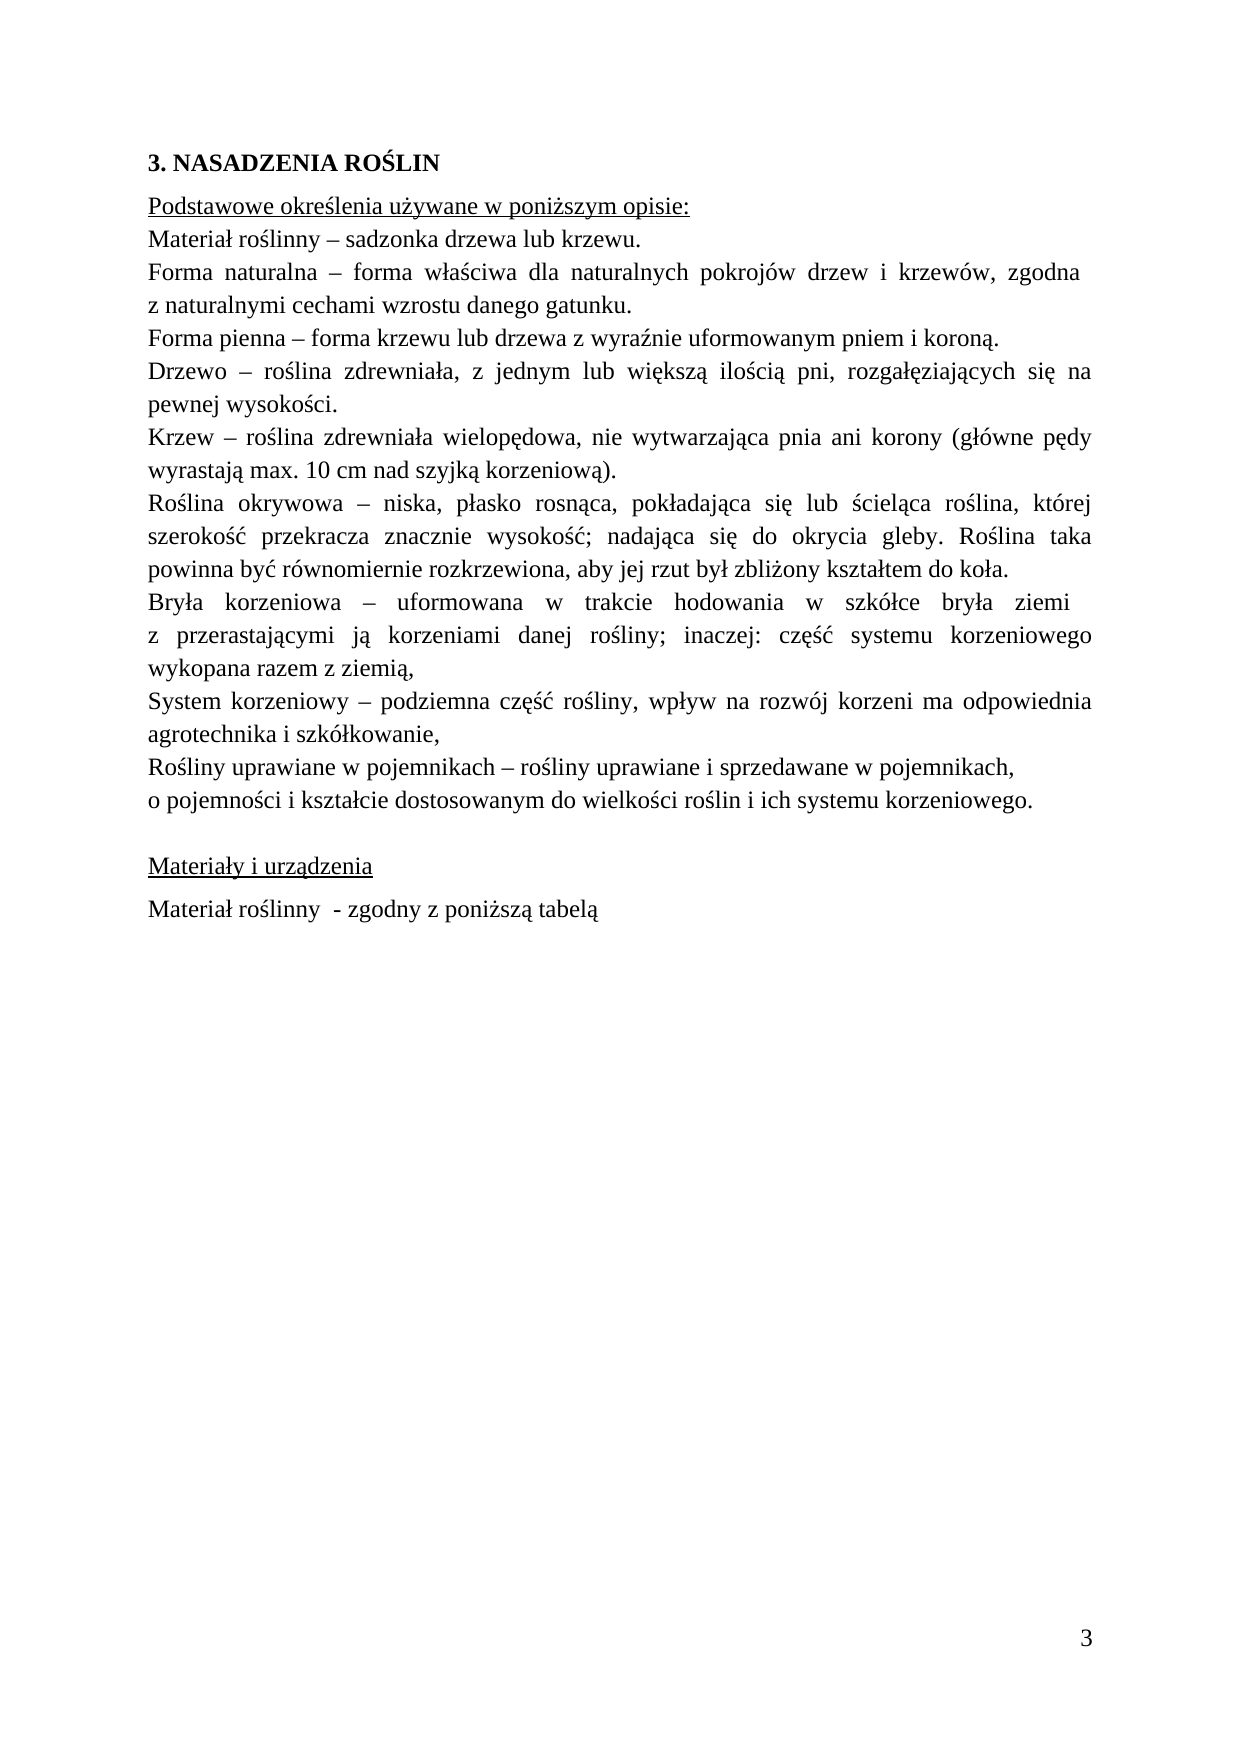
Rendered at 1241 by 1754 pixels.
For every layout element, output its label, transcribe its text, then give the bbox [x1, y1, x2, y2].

text Forma naturalna – forma właściwa dla naturalnych pokrojów drzew i krzewów, zgodna z naturalnymi cechami wzrostu danego gatunku. [148, 257, 1093, 318]
text System korzeniowy – podziemna część rośliny, wpływ na rozwój korzeni ma odpowiednia agrotechnika i szkółkowanie, [148, 686, 1093, 748]
text Materiał roślinny - zgodny z poniższą tabelą [148, 894, 1093, 923]
text Materiały i urządzenia [148, 851, 1093, 880]
text Bryła korzeniowa – uformowana w trakcie hodowania w szkółce bryła ziemi z przerastającymi ją korzeniami danej rośliny; inaczej: część systemu korzeniowego wykopana razem z ziemią, [148, 587, 1093, 682]
text o pojemności i kształcie dostosowanym do wielkości roślin i ich systemu korzeniowego. [148, 785, 1093, 814]
text Rośliny uprawiane w pojemnikach – rośliny uprawiane i sprzedawane w pojemnikach, [148, 752, 1093, 781]
text 3. NASADZENIA ROŚLIN [148, 148, 1093, 176]
text Materiał roślinny – sadzonka drzewa lub krzewu. [148, 224, 1093, 252]
text Podstawowe określenia używane w poniższym opisie: [148, 191, 1093, 219]
text Forma pienna – forma krzewu lub drzewa z wyraźnie uformowanym pniem i koroną. [148, 323, 1093, 352]
text Roślina okrywowa – niska, płasko rosnąca, pokładająca się lub ścieląca roślina, której szerokość przekracza znacznie wysokość; nadająca się do okrycia gleby. Roślina taka powinna być równomiernie rozkrzewiona, aby jej rzut był zbliżony kształtem do koła. [148, 488, 1093, 583]
text Krzew – roślina zdrewniała wielopędowa, nie wytwarzająca pnia ani korony (główne pędy wyrastają max. nad szyjką korzeniową). [148, 422, 1093, 484]
text Drzewo – roślina zdrewniała, z jednym lub większą ilością pni, rozgałęziających się na pewnej wysokości. [148, 356, 1093, 418]
